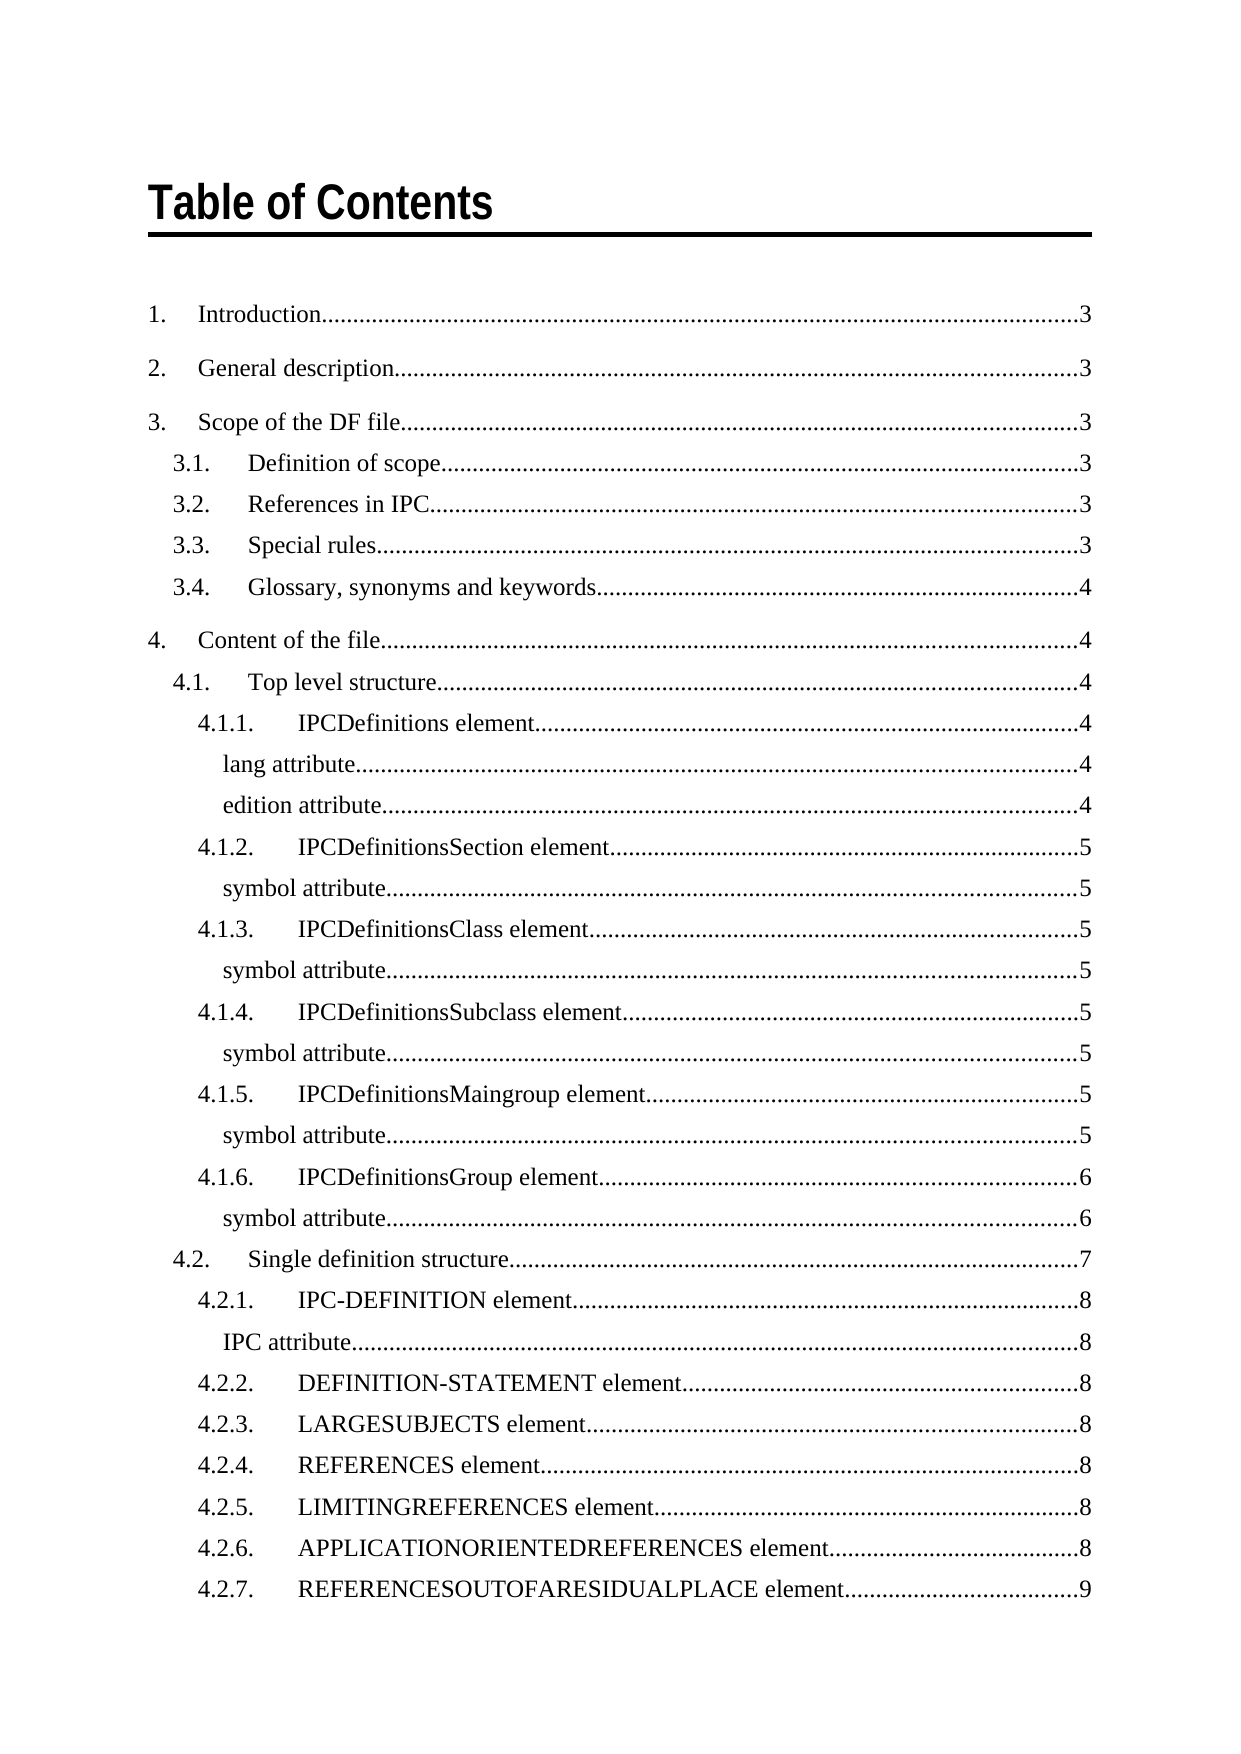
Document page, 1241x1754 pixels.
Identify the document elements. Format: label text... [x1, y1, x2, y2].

text 1. Introduction 3 [148, 299, 1092, 328]
text 3.4. Glossary, synonyms and keywords 4 [173, 572, 1092, 601]
text 4.2.2. DEFINITION-STATEMENT element 8 [198, 1368, 1092, 1397]
text 4.2.4. REFERENCES element 8 [198, 1451, 1092, 1479]
text 4.1.6. IPCDefinitionsGroup element 6 [198, 1162, 1092, 1191]
text 4.2. Single definition structure 7 [173, 1244, 1092, 1273]
text 3. Scope of the DF file 3 [148, 407, 1092, 436]
text edition attribute 4 [223, 791, 1092, 819]
text 4.2.6. APPLICATIONORIENTEDREFERENCES element 8 [198, 1533, 1092, 1562]
text 3.2. References in IPC 3 [173, 489, 1092, 518]
text symbol attribute 5 [223, 873, 1092, 902]
text lang attribute 4 [223, 749, 1092, 778]
text symbol attribute 5 [223, 956, 1092, 984]
text 4.2.1. IPC-DEFINITION element 8 [198, 1286, 1092, 1314]
text IPC attribute 8 [223, 1327, 1092, 1356]
text 4.1. Top level structure 4 [173, 667, 1092, 696]
text 4.2.3. LARGESUBJECTS element 8 [198, 1409, 1092, 1438]
text 4.2.5. LIMITINGREFERENCES element 8 [198, 1492, 1092, 1521]
text symbol attribute 5 [223, 1038, 1092, 1067]
text 4.1.3. IPCDefinitionsClass element 5 [198, 914, 1092, 943]
text 2. General description 3 [148, 353, 1092, 382]
text 4.1.2. IPCDefinitionsSection element 5 [198, 832, 1092, 861]
text 4.1.5. IPCDefinitionsMaingroup element 5 [198, 1079, 1092, 1108]
title Table of Contents [148, 173, 1092, 232]
text 4.1.1. IPCDefinitions element 4 [198, 708, 1092, 737]
text symbol attribute 6 [223, 1203, 1092, 1232]
text 4. Content of the file 4 [148, 626, 1092, 654]
text 4.1.4. IPCDefinitionsSubclass element 5 [198, 997, 1092, 1026]
text symbol attribute 5 [223, 1121, 1092, 1149]
text 3.1. Definition of scope 3 [173, 448, 1092, 477]
text 3.3. Special rules 3 [173, 531, 1092, 559]
text 4.2.7. REFERENCESOUTOFARESIDUALPLACE element 9 [198, 1574, 1092, 1603]
